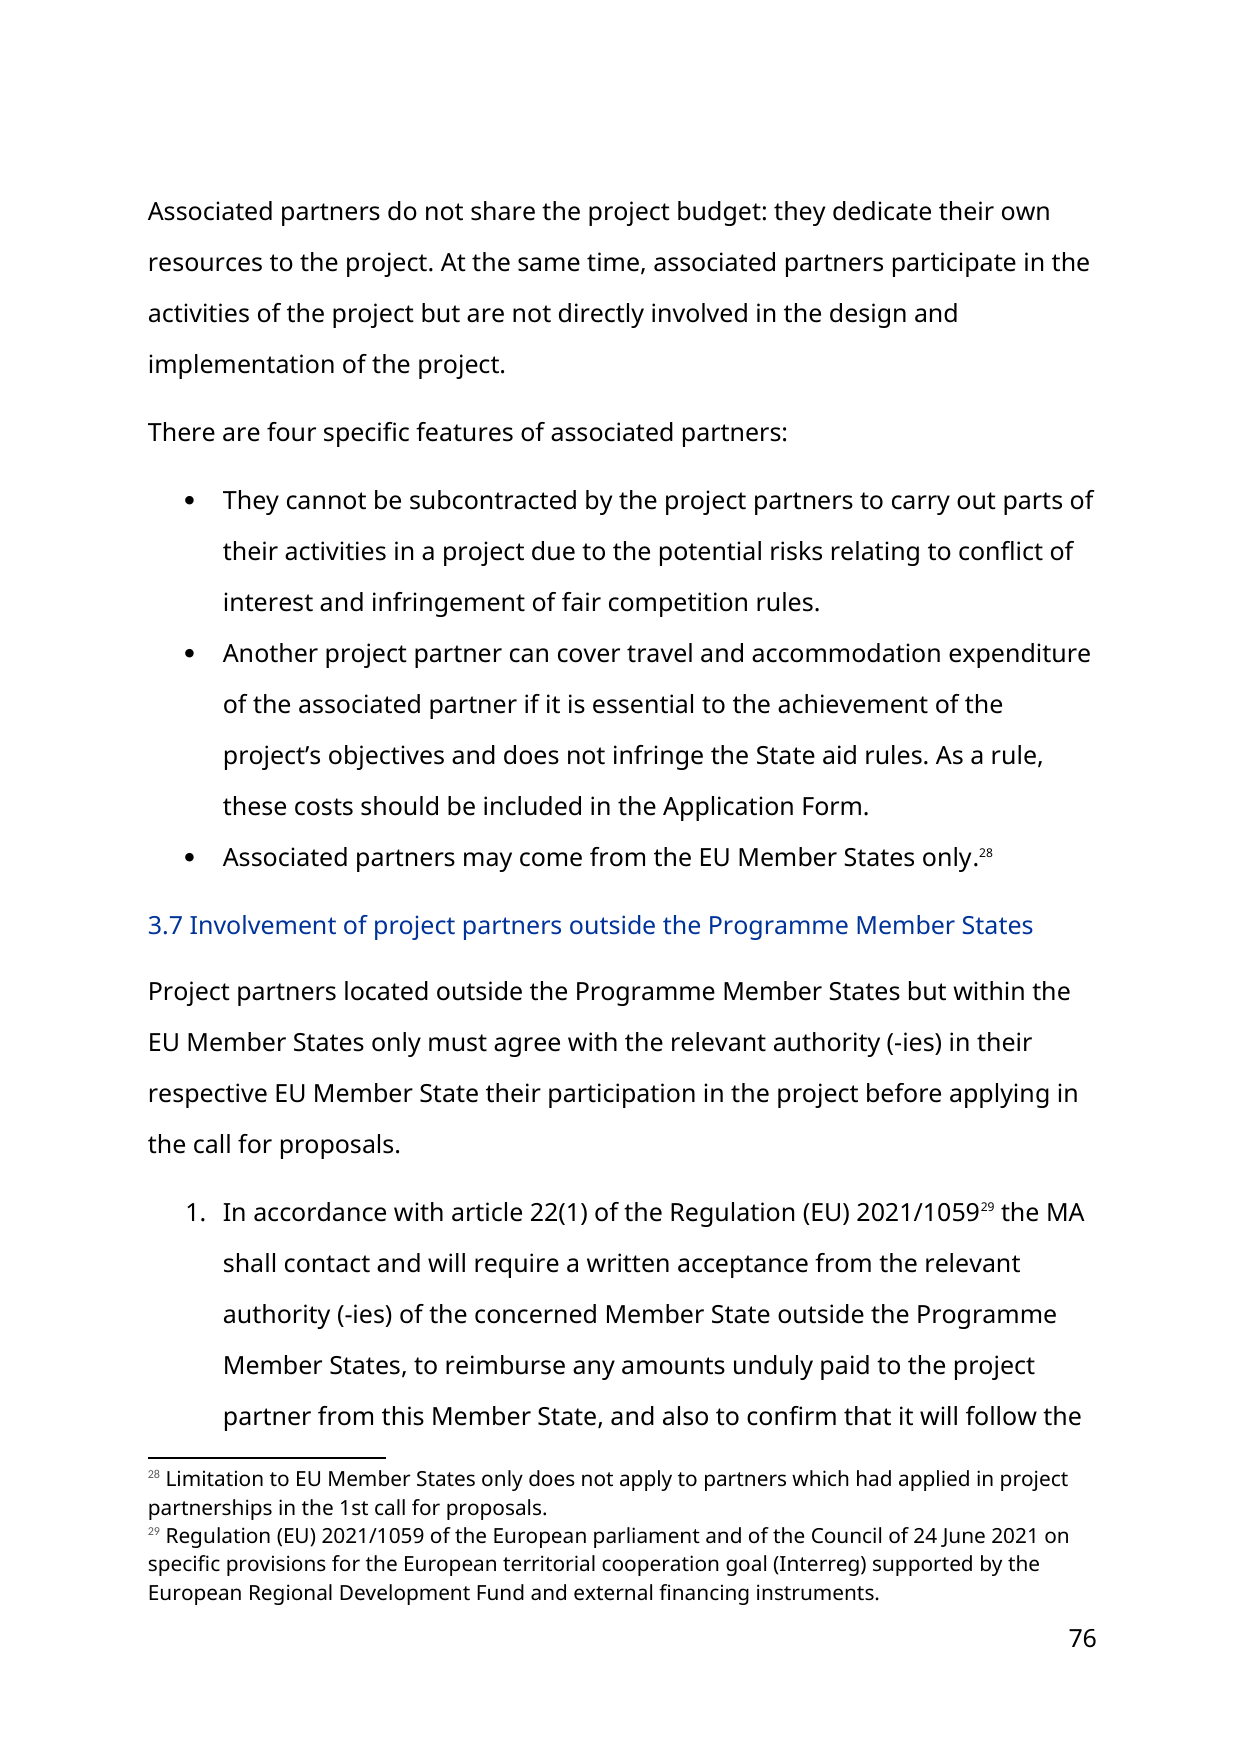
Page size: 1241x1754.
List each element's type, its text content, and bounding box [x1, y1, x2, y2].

text Associated partners do not share the project budget: they dedicate their own resources to the project. At the same time, associated partners participate in the activities of the project but are not directly involved in the design and implementation of the project. [148, 194, 1097, 381]
list They cannot be subcontracted by the project partners to carry out parts of their activities in a project due to the potential risks relating to conflict of interest and infringement of fair competition rules. [185, 482, 1097, 619]
text Project partners located outside the Programme Member States but within the EU Member States only must agree with the relevant authority (-ies) in their respective EU Member State their participation in the project before applying in the call for proposals. [148, 973, 1097, 1161]
text There are four specific features of associated partners: [148, 415, 1097, 449]
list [185, 1194, 1097, 1433]
list Associated partners may come from the EU Member States only. [185, 840, 1097, 874]
subtitle 3.7 Involvement of project partners outside the Programme Member States [148, 907, 1097, 942]
list Another project partner can cover travel and accommodation expenditure of the associated partner if it is essential to the achievement of the project’s objectives and does not infringe the State aid rules. As a rule, these costs should be included in the Application Form. [185, 636, 1097, 823]
